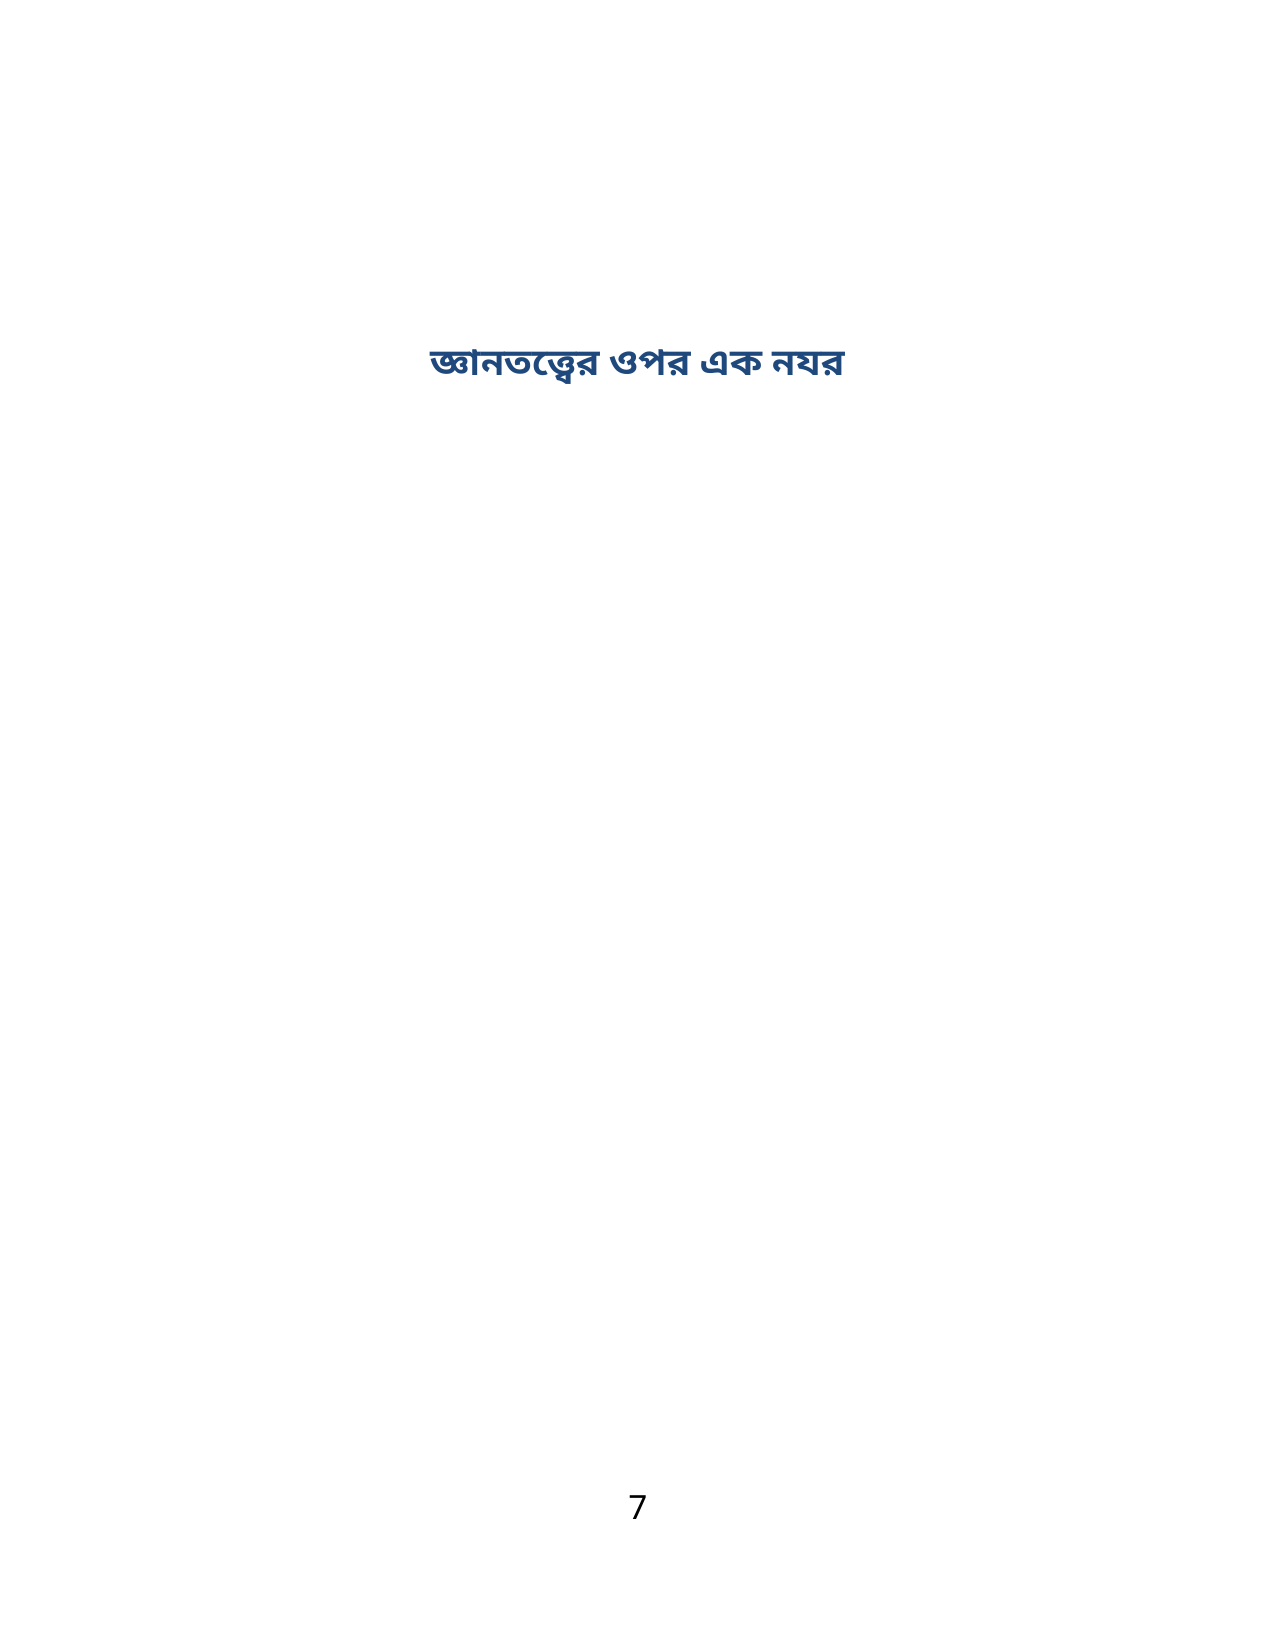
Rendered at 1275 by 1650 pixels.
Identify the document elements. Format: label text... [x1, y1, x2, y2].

subtitle জ্ঞানতত্ত্বের ওপর এক নযর [150, 341, 1125, 390]
